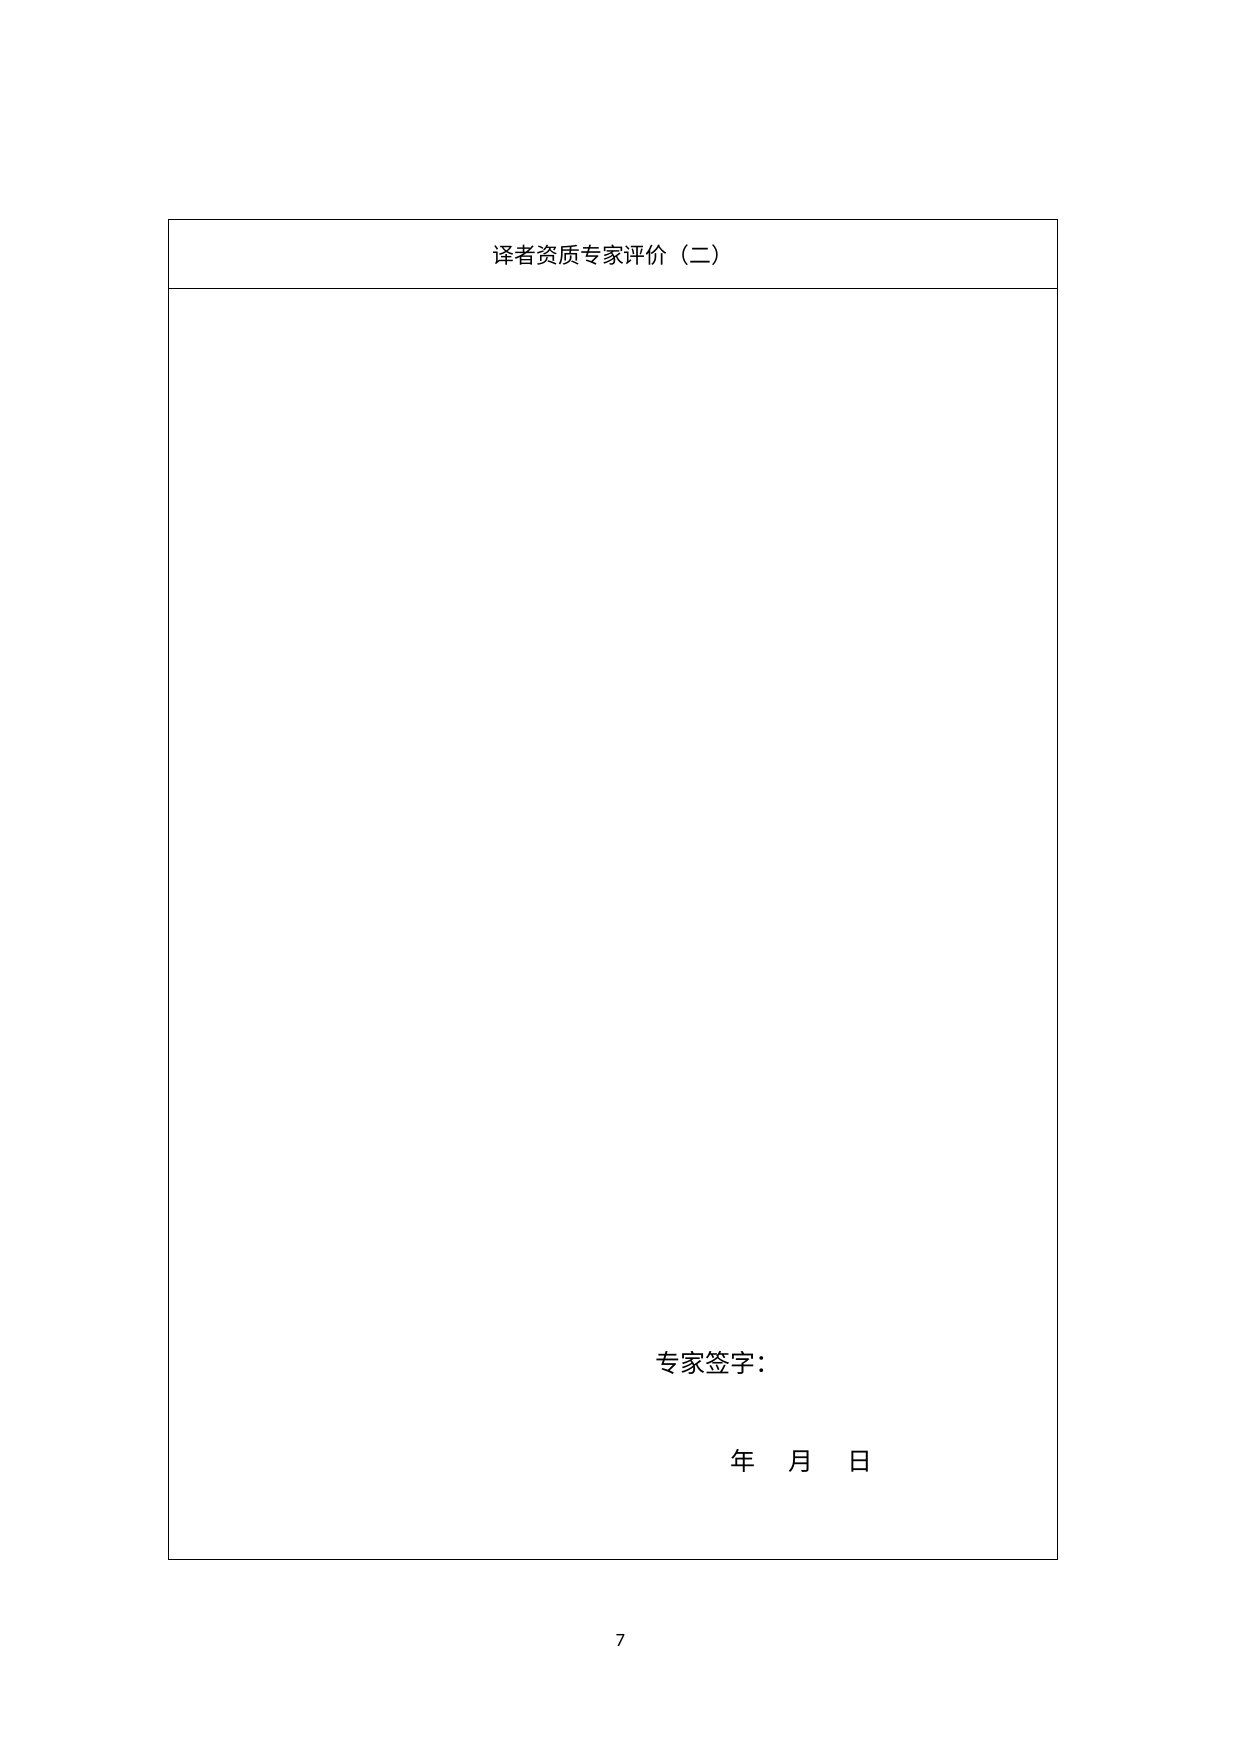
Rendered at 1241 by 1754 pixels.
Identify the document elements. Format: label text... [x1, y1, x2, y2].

table_cell 专家签字： 年 月 日 [169, 289, 1057, 1559]
table_header 译者资质专家评价（二） [169, 220, 1057, 288]
